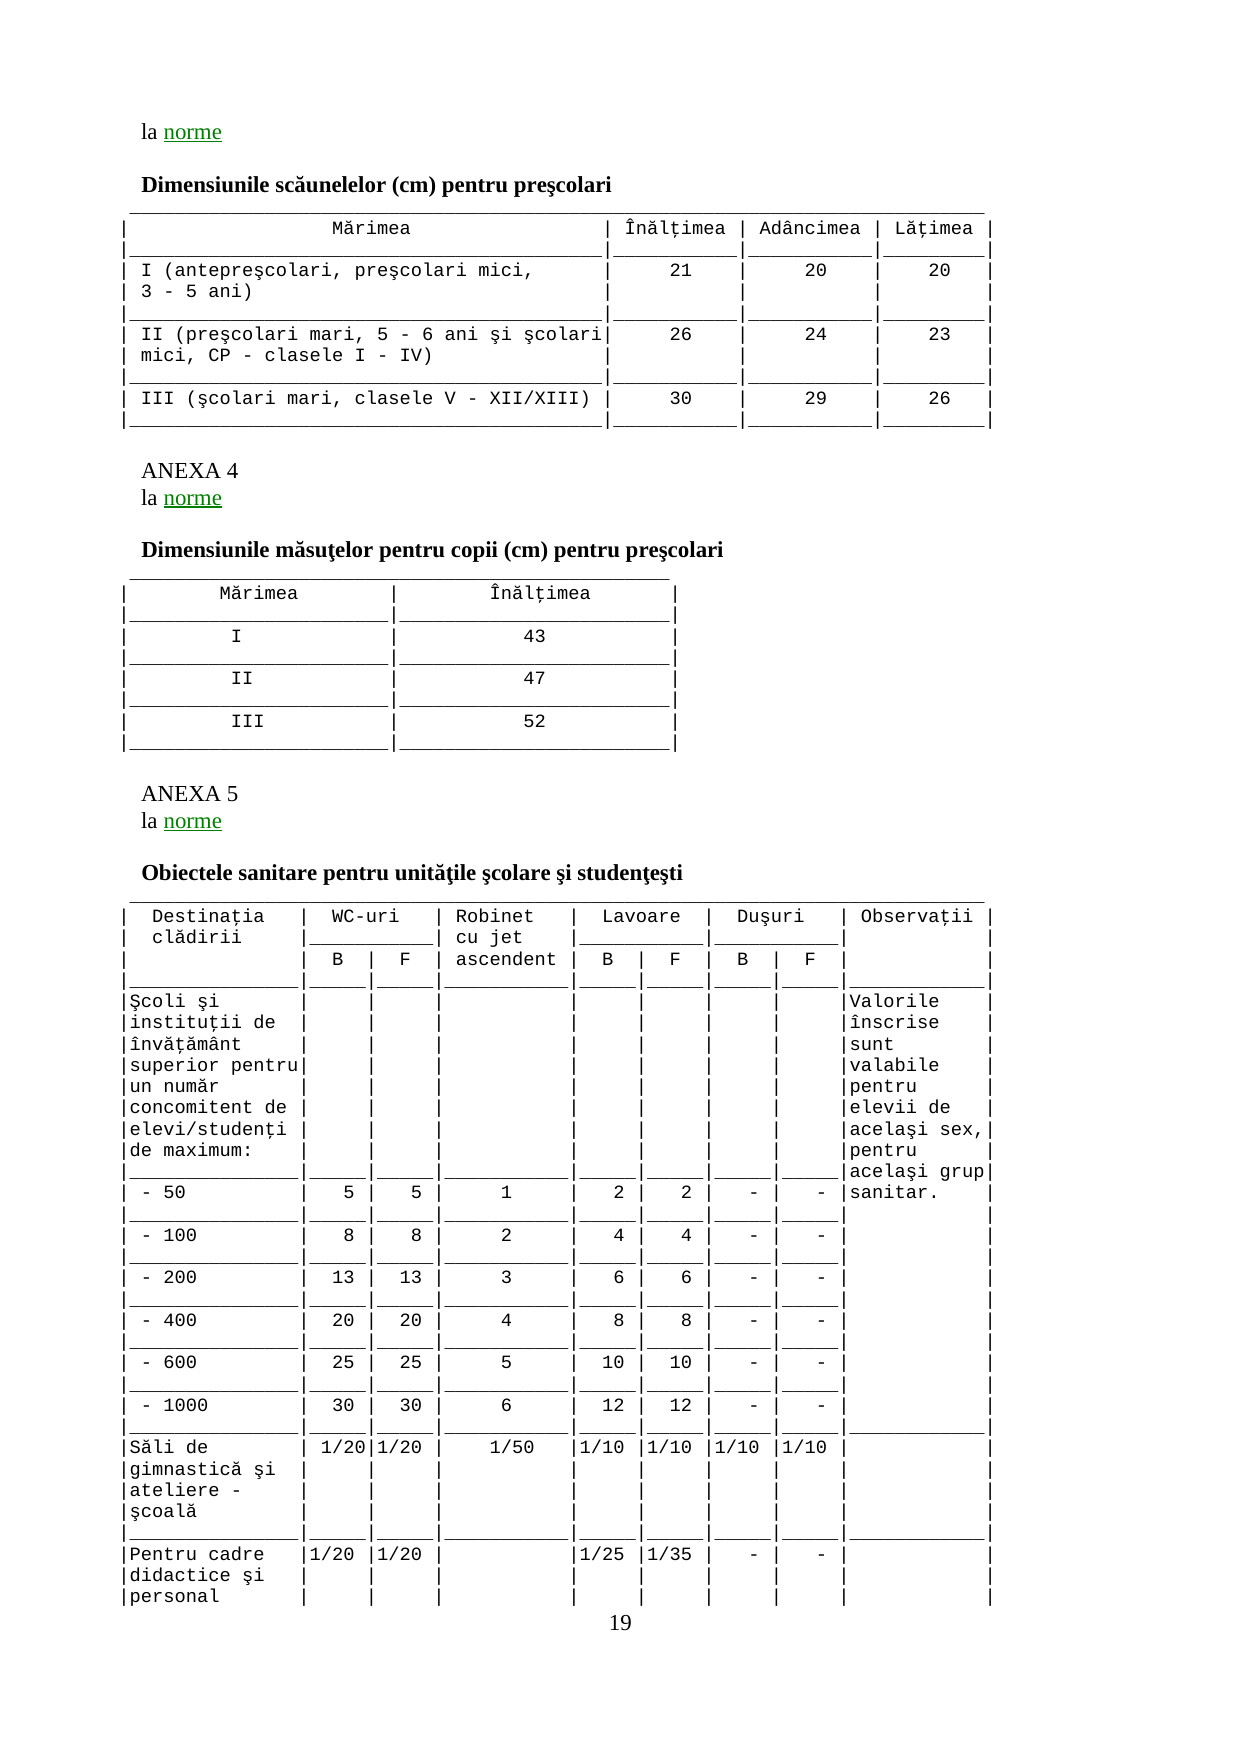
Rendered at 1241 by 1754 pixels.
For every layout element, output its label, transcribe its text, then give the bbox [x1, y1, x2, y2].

text |superior pentru| | | | | | | |valabile | [118, 1056, 1122, 1077]
text |elevi/studenţi | | | | | | | |acelaşi sex,| [118, 1119, 1122, 1141]
text | III | 52 | [118, 711, 1122, 733]
text |un număr | | | | | | | |pentru | [118, 1077, 1122, 1098]
text | clădirii |___________| cu jet |___________|___________| | [118, 928, 1122, 949]
text |instituţii de | | | | | | | |înscrise | [118, 1013, 1122, 1034]
text |__________________________________________|___________|___________|_________| [118, 410, 1122, 431]
text |didactice şi | | | | | | | | | [118, 1566, 1122, 1587]
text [118, 1523, 1122, 1544]
text | mici, CP - clasele I - IV) | | | | [118, 346, 1122, 367]
text la norme [118, 807, 1122, 833]
text |_______________________|________________________| [118, 733, 1122, 754]
text |concomitent de | | | | | | | |elevii de | [118, 1098, 1122, 1119]
text |_______________________|________________________| [118, 648, 1122, 669]
text Dimensiunile scăunelelor (cm) pentru preşcolari [118, 171, 1122, 197]
text ____________________________________________________________________________ [118, 886, 1122, 907]
text |de maximum: | | | | | | | |pentru | [118, 1141, 1122, 1162]
text |gimnastică şi | | | | | | | | | [118, 1459, 1122, 1481]
text |Săli de | 1/20|1/20 | 1/50 |1/10 |1/10 |1/10 |1/10 | | [118, 1438, 1122, 1459]
text |_______________|_____|_____|___________|_____|_____|_____|_____|acelaşi grup| [118, 1162, 1122, 1183]
text | - 600 | 25 | 25 | 5 | 10 | 10 | - | - | | [118, 1353, 1122, 1374]
text | - 100 | 8 | 8 | 2 | 4 | 4 | - | - | | [118, 1226, 1122, 1247]
text | Destinaţia | WC-uri | Robinet | Lavoare | Duşuri | Observaţii | [118, 907, 1122, 928]
text ____________________________________________________________________________ [118, 197, 1122, 218]
text |_______________________|________________________| [118, 690, 1122, 711]
text |ateliere - | | | | | | | | | [118, 1481, 1122, 1502]
text | Mărimea | Înălţimea | [118, 584, 1122, 605]
text | 3 - 5 ani) | | | | [118, 282, 1122, 303]
text |_______________|_____|_____|___________|_____|_____|_____|_____|____________| [118, 971, 1122, 992]
text | I | 43 | [118, 626, 1122, 648]
text ________________________________________________ [118, 563, 1122, 584]
text |_______________|_____|_____|___________|_____|_____|_____|_____| | [118, 1247, 1122, 1268]
text |învăţământ | | | | | | | |sunt | [118, 1034, 1122, 1056]
text |_______________|_____|_____|___________|_____|_____|_____|_____| | [118, 1374, 1122, 1396]
text | - 50 | 5 | 5 | 1 | 2 | 2 | - | - |sanitar. | [118, 1183, 1122, 1204]
text | | B | F | ascendent | B | F | B | F | | [118, 949, 1122, 971]
text |Şcoli şi | | | | | | | |Valorile | [118, 992, 1122, 1013]
text |_______________________|________________________| [118, 605, 1122, 626]
text | III (şcolari mari, clasele V - XII/XIII) | 30 | 29 | 26 | [118, 388, 1122, 410]
text | II (preşcolari mari, 5 - 6 ani şi şcolari| 26 | 24 | 23 | [118, 325, 1122, 346]
text Dimensiunile măsuţelor pentru copii (cm) pentru preşcolari [118, 536, 1122, 563]
text |Pentru cadre |1/20 |1/20 | |1/25 |1/35 | - | - | | [118, 1544, 1122, 1566]
text |_______________|_____|_____|___________|_____|_____|_____|_____|____________| [118, 1417, 1122, 1438]
text | I (antepreşcolari, preşcolari mici, | 21 | 20 | 20 | [118, 261, 1122, 282]
text |_______________|_____|_____|___________|_____|_____|_____|_____| | [118, 1332, 1122, 1353]
text | Mărimea | Înălţimea | Adâncimea | Lăţimea | [118, 218, 1122, 240]
text ANEXA 5 [118, 780, 1122, 807]
text la norme [118, 118, 1122, 144]
text | - 1000 | 30 | 30 | 6 | 12 | 12 | - | - | | [118, 1396, 1122, 1417]
text |personal | | | | | | | | | [118, 1587, 1122, 1608]
text |__________________________________________|___________|___________|_________| [118, 240, 1122, 261]
text |__________________________________________|___________|___________|_________| [118, 303, 1122, 325]
text | II | 47 | [118, 669, 1122, 690]
text ANEXA 4 [118, 457, 1122, 484]
text |__________________________________________|___________|___________|_________| [118, 367, 1122, 388]
text | - 400 | 20 | 20 | 4 | 8 | 8 | - | - | | [118, 1311, 1122, 1332]
text |_______________|_____|_____|___________|_____|_____|_____|_____| | [118, 1289, 1122, 1311]
text |şcoală | | | | | | | | | [118, 1502, 1122, 1523]
text | - 200 | 13 | 13 | 3 | 6 | 6 | - | - | | [118, 1268, 1122, 1289]
text la norme [118, 484, 1122, 510]
text |_______________|_____|_____|___________|_____|_____|_____|_____| | [118, 1204, 1122, 1226]
text Obiectele sanitare pentru unităţile şcolare şi studenţeşti [118, 859, 1122, 886]
